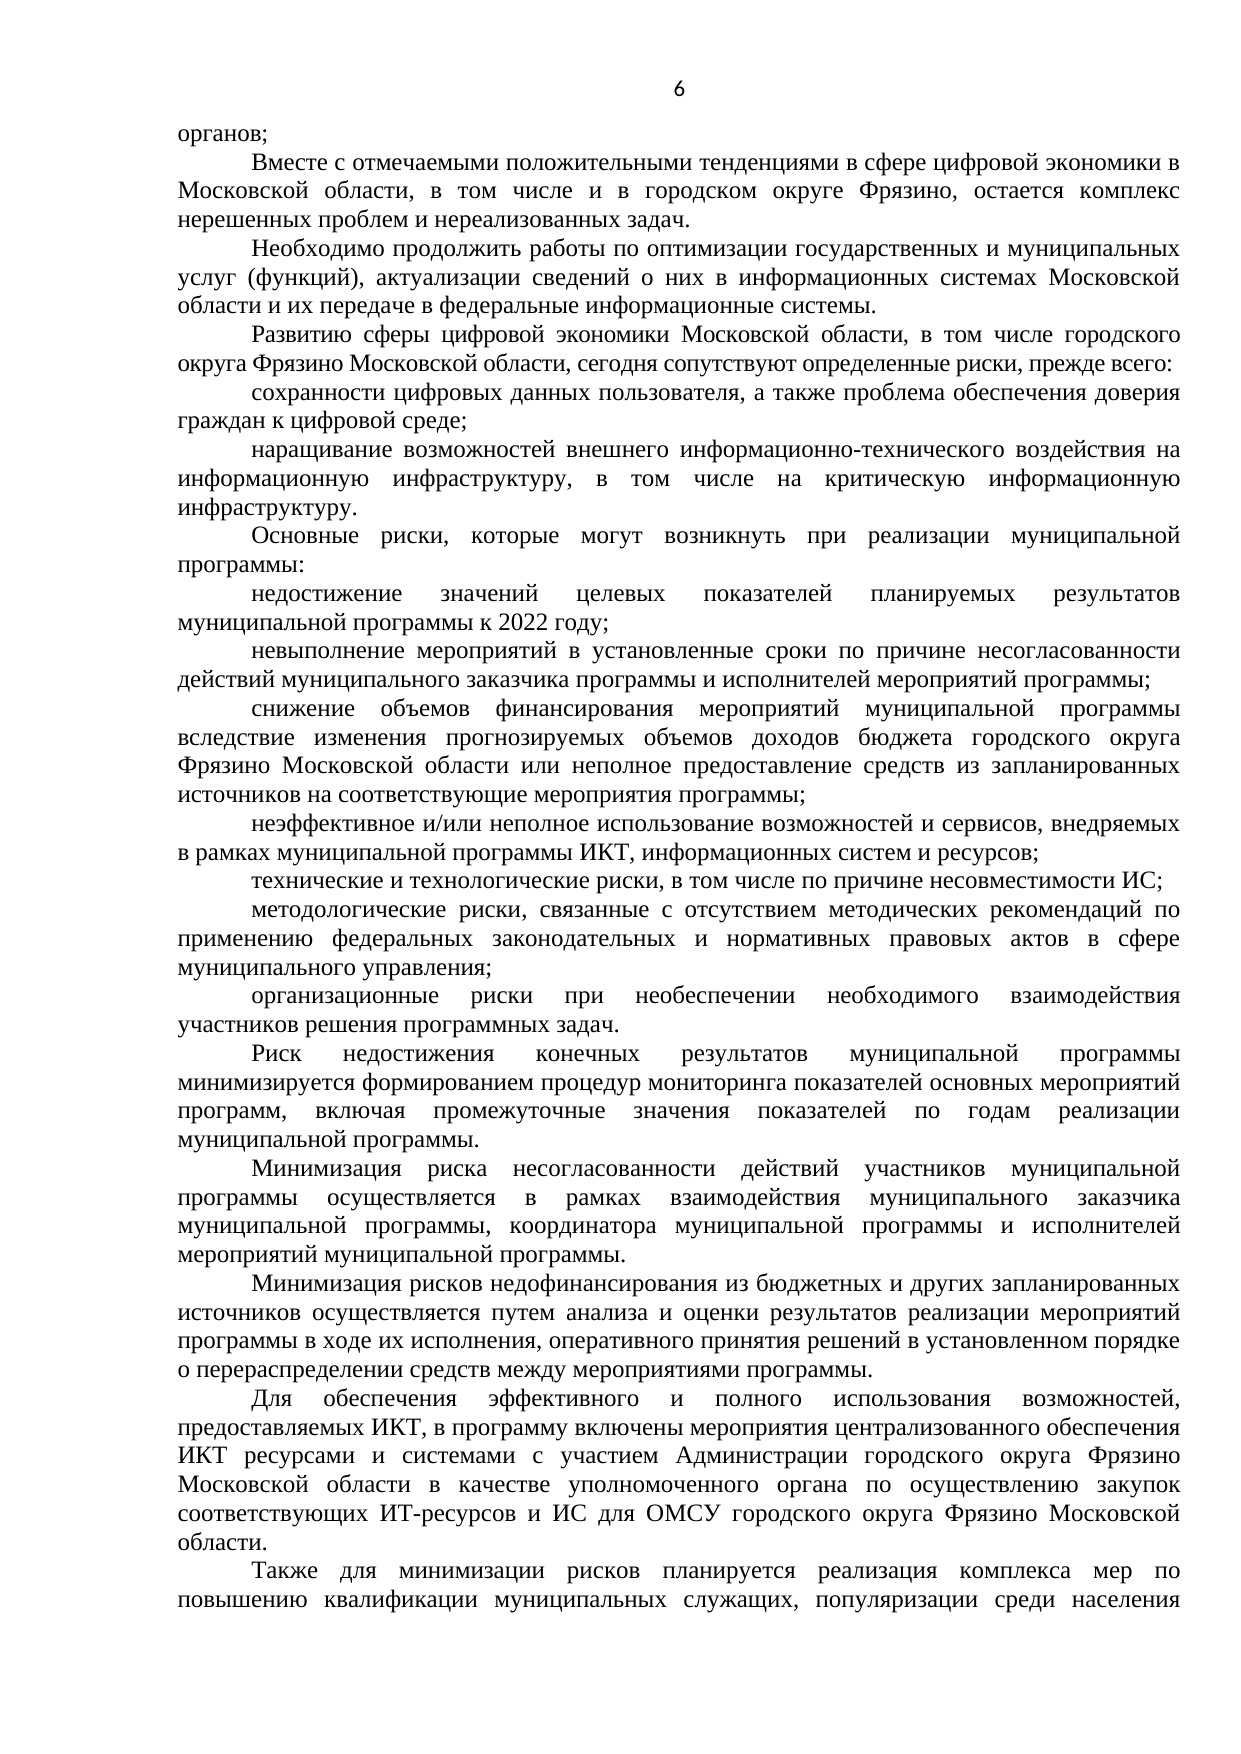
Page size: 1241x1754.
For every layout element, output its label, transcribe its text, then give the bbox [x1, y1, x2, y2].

text методологические риски, связанные с отсутствием методических рекомендаций по применению федеральных законодательных и нормативных правовых актов в сфере муниципального управления; [177, 894, 1181, 981]
text Риск недостижения конечных результатов муниципальной программы минимизируется формированием процедур мониторинга показателей основных мероприятий программ, включая промежуточные значения показателей по годам реализации муниципальной программы. [177, 1038, 1181, 1153]
text снижение объемов финансирования мероприятий муниципальной программы вследствие изменения прогнозируемых объемов доходов бюджета городского округа Фрязино Московской области или неполное предоставление средств из запланированных источников на соответствующие мероприятия программы; [177, 693, 1181, 808]
text Для обеспечения эффективного и полного использования возможностей, предоставляемых ИКТ, в программу включены мероприятия централизованного обеспечения ИКТ ресурсами и системами с участием Администрации городского округа Фрязино Московской области в качестве уполномоченного органа по осуществлению закупок соответствующих ИТ-ресурсов и ИС для ОМСУ городского округа Фрязино Московской области. [177, 1383, 1181, 1556]
text организационные риски при необеспечении необходимого взаимодействия участников решения программных задач. [177, 981, 1181, 1038]
text Основные риски, которые могут возникнуть при реализации муниципальной программы: [177, 521, 1181, 578]
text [177, 1556, 1181, 1613]
text наращивание возможностей внешнего информационно-технического воздействия на информационную инфраструктуру, в том числе на критическую информационную инфраструктуру. [177, 434, 1181, 521]
text неэффективное и/или неполное использование возможностей и сервисов, внедряемых в рамках муниципальной программы ИКТ, информационных систем и ресурсов; [177, 808, 1181, 866]
text невыполнение мероприятий в установленные сроки по причине несогласованности действий муниципального заказчика программы и исполнителей мероприятий программы; [177, 636, 1181, 693]
text недостижение значений целевых показателей планируемых результатов муниципальной программы к 2022 году; [177, 578, 1181, 636]
text Минимизация рисков недофинансирования из бюджетных и других запланированных источников осуществляется путем анализа и оценки результатов реализации мероприятий программы в ходе их исполнения, оперативного принятия решений в установленном порядке о перераспределении средств между мероприятиями программы. [177, 1268, 1181, 1383]
text Вместе с отмечаемыми положительными тенденциями в сфере цифровой экономики в Московской области, в том числе и в городском округе Фрязино, остается комплекс нерешенных проблем и нереализованных задач. [177, 147, 1181, 233]
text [177, 118, 1181, 147]
text технические и технологические риски, в том числе по причине несовместимости ИС; [177, 866, 1181, 894]
text Минимизация риска несогласованности действий участников муниципальной программы осуществляется в рамках взаимодействия муниципального заказчика муниципальной программы, координатора муниципальной программы и исполнителей мероприятий муниципальной программы. [177, 1153, 1181, 1268]
text сохранности цифровых данных пользователя, а также проблема обеспечения доверия граждан к цифровой среде; [177, 377, 1181, 434]
text Развитию сферы цифровой экономики Московской области, в том числе городского округа Фрязино Московской области, сегодня сопутствуют определенные риски, прежде всего: [177, 319, 1181, 377]
text Необходимо продолжить работы по оптимизации государственных и муниципальных услуг (функций), актуализации сведений о них в информационных системах Московской области и их передаче в федеральные информационные системы. [177, 233, 1181, 319]
